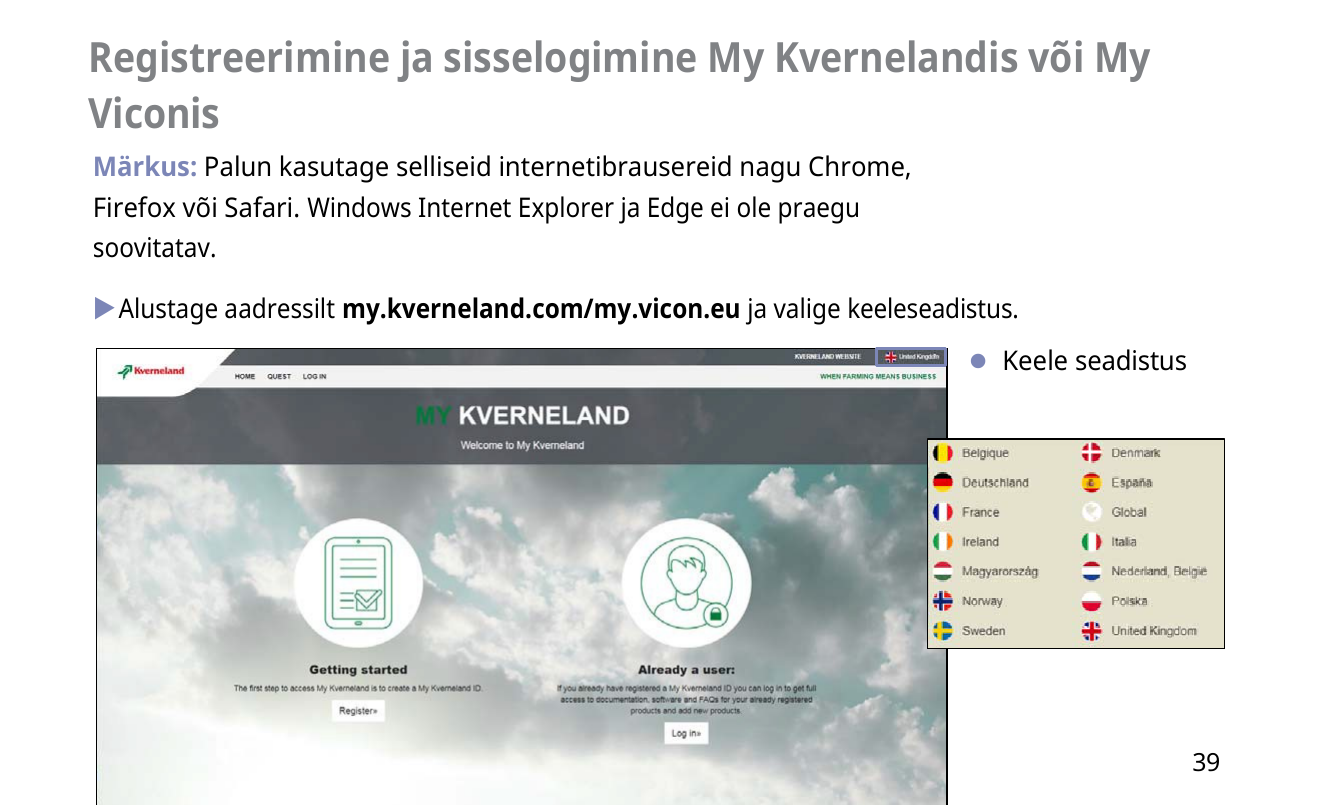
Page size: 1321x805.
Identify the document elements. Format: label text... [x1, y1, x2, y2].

picture [97, 349, 946, 805]
list Keele seadistus [969, 341, 1258, 378]
picture [878, 350, 944, 364]
picture [928, 440, 1224, 648]
text Märkus: Palun kasutage selliseid internetibrausereid nagu Chrome, Firefox või Safari. Windows Internet Explorer ja Edge ei ole praegu soovitatav. [93, 147, 915, 266]
subtitle Registreerimine ja sisselogimine My Kvernelandis või My Viconis [88, 27, 1258, 141]
list Alustage aadressilt my.kverneland.com/my.vicon.eu ja valige keeleseadistus. [92, 290, 1258, 327]
